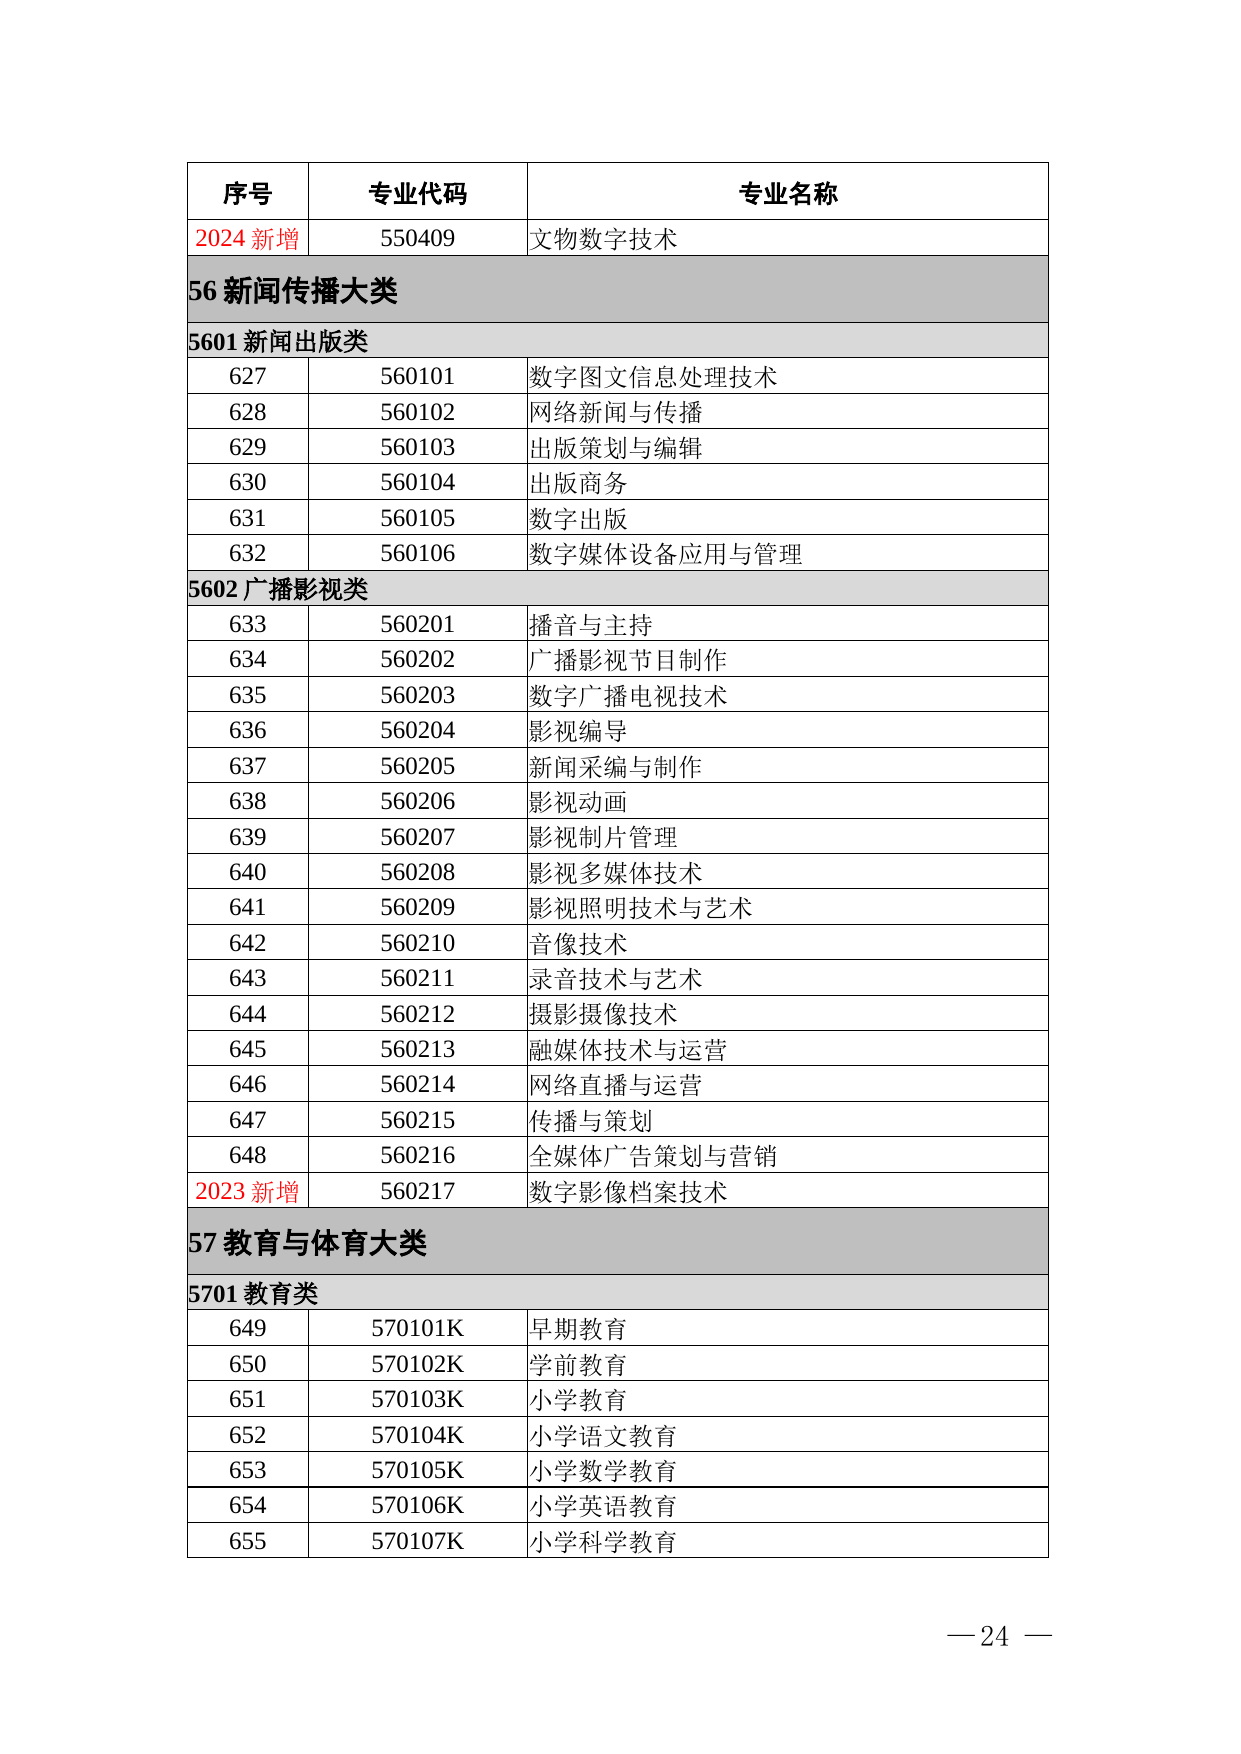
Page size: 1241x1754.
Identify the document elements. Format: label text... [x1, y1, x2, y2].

table_header 专业代码 [309, 163, 527, 219]
table_cell 570105K [309, 1452, 527, 1486]
table_header 专业名称 [528, 163, 1048, 219]
table_cell 57教育与体育大类 [188, 1208, 1048, 1274]
table_cell 小学数学教育 [528, 1452, 1048, 1486]
table_cell 影视编导 [528, 712, 1048, 747]
table_cell 560210 [309, 925, 527, 959]
table_cell 560105 [309, 500, 527, 534]
table_cell 新闻采编与制作 [528, 748, 1048, 782]
table_cell 560213 [309, 1031, 527, 1065]
table_cell 627 [188, 358, 308, 392]
table_cell 652 [188, 1417, 308, 1451]
table_cell 654 [188, 1488, 308, 1522]
table_header 序号 [188, 163, 308, 219]
table_cell 648 [188, 1137, 308, 1172]
table_cell 645 [188, 1031, 308, 1065]
table_cell 638 [188, 783, 308, 817]
table_cell 小学英语教育 [528, 1488, 1048, 1522]
table_cell 649 [188, 1310, 308, 1345]
table_cell 630 [188, 464, 308, 499]
table_cell 650 [188, 1346, 308, 1380]
table_cell 560205 [309, 748, 527, 782]
table_cell 出版商务 [528, 464, 1048, 499]
table_cell 560208 [309, 854, 527, 888]
table_cell 摄影摄像技术 [528, 996, 1048, 1030]
table_cell 文物数字技术 [528, 220, 1048, 255]
table_cell 560211 [309, 960, 527, 994]
table_cell 629 [188, 429, 308, 463]
table_cell 646 [188, 1066, 308, 1101]
table_cell 560201 [309, 606, 527, 640]
table_cell 560203 [309, 677, 527, 711]
table_cell 影视动画 [528, 783, 1048, 817]
table_cell 网络新闻与传播 [528, 394, 1048, 428]
table_cell 560214 [309, 1066, 527, 1101]
table_cell 560104 [309, 464, 527, 499]
table_cell 560102 [309, 394, 527, 428]
table_cell 560209 [309, 889, 527, 924]
table_cell 小学科学教育 [528, 1523, 1048, 1557]
table_cell 音像技术 [528, 925, 1048, 959]
table_cell 560206 [309, 783, 527, 817]
table_cell 录音技术与艺术 [528, 960, 1048, 994]
table_cell 639 [188, 819, 308, 853]
table_cell 641 [188, 889, 308, 924]
table_cell 634 [188, 641, 308, 676]
table_cell 550409 [309, 220, 527, 255]
table_cell 653 [188, 1452, 308, 1486]
table_cell 数字图文信息处理技术 [528, 358, 1048, 392]
table_cell 632 [188, 535, 308, 569]
table_cell 570107K [309, 1523, 527, 1557]
table_cell 651 [188, 1381, 308, 1416]
table_cell 637 [188, 748, 308, 782]
table_cell 数字媒体设备应用与管理 [528, 535, 1048, 569]
table_cell 广播影视节目制作 [528, 641, 1048, 676]
table_cell 643 [188, 960, 308, 994]
table_cell 5601新闻出版类 [188, 323, 1048, 357]
table_cell 5602广播影视类 [188, 571, 1048, 605]
table_cell 560217 [309, 1173, 527, 1207]
table_cell 570104K [309, 1417, 527, 1451]
table_cell 小学语文教育 [528, 1417, 1048, 1451]
table_cell 5701教育类 [188, 1275, 1048, 1309]
table_cell 影视制片管理 [528, 819, 1048, 853]
table_cell 642 [188, 925, 308, 959]
table_cell 560207 [309, 819, 527, 853]
table_cell 640 [188, 854, 308, 888]
table_cell 560202 [309, 641, 527, 676]
table_cell 传播与策划 [528, 1102, 1048, 1136]
table_cell 570106K [309, 1488, 527, 1522]
table_cell 网络直播与运营 [528, 1066, 1048, 1101]
table_cell 560215 [309, 1102, 527, 1136]
table_cell 2023新增 [188, 1173, 308, 1207]
table_cell 数字影像档案技术 [528, 1173, 1048, 1207]
table_cell 647 [188, 1102, 308, 1136]
table_cell 570102K [309, 1346, 527, 1380]
table_cell 560101 [309, 358, 527, 392]
table_cell 2024新增 [188, 220, 308, 255]
table_cell 小学教育 [528, 1381, 1048, 1416]
table_cell 560103 [309, 429, 527, 463]
table_cell 数字出版 [528, 500, 1048, 534]
table_cell 影视照明技术与艺术 [528, 889, 1048, 924]
table_cell 56新闻传播大类 [188, 256, 1048, 322]
table_cell 560212 [309, 996, 527, 1030]
table_cell 播音与主持 [528, 606, 1048, 640]
table_cell 631 [188, 500, 308, 534]
table_cell 628 [188, 394, 308, 428]
table_cell 影视多媒体技术 [528, 854, 1048, 888]
table_cell 570101K [309, 1310, 527, 1345]
table_cell 633 [188, 606, 308, 640]
table_cell 570103K [309, 1381, 527, 1416]
table_cell 636 [188, 712, 308, 747]
table_cell 早期教育 [528, 1310, 1048, 1345]
table_cell 560216 [309, 1137, 527, 1172]
table_cell 655 [188, 1523, 308, 1557]
table_cell 融媒体技术与运营 [528, 1031, 1048, 1065]
table_cell 全媒体广告策划与营销 [528, 1137, 1048, 1172]
table_cell 学前教育 [528, 1346, 1048, 1380]
table_cell 560204 [309, 712, 527, 747]
table_cell 数字广播电视技术 [528, 677, 1048, 711]
table_cell 644 [188, 996, 308, 1030]
table_cell 560106 [309, 535, 527, 569]
table_cell 635 [188, 677, 308, 711]
table_cell 出版策划与编辑 [528, 429, 1048, 463]
